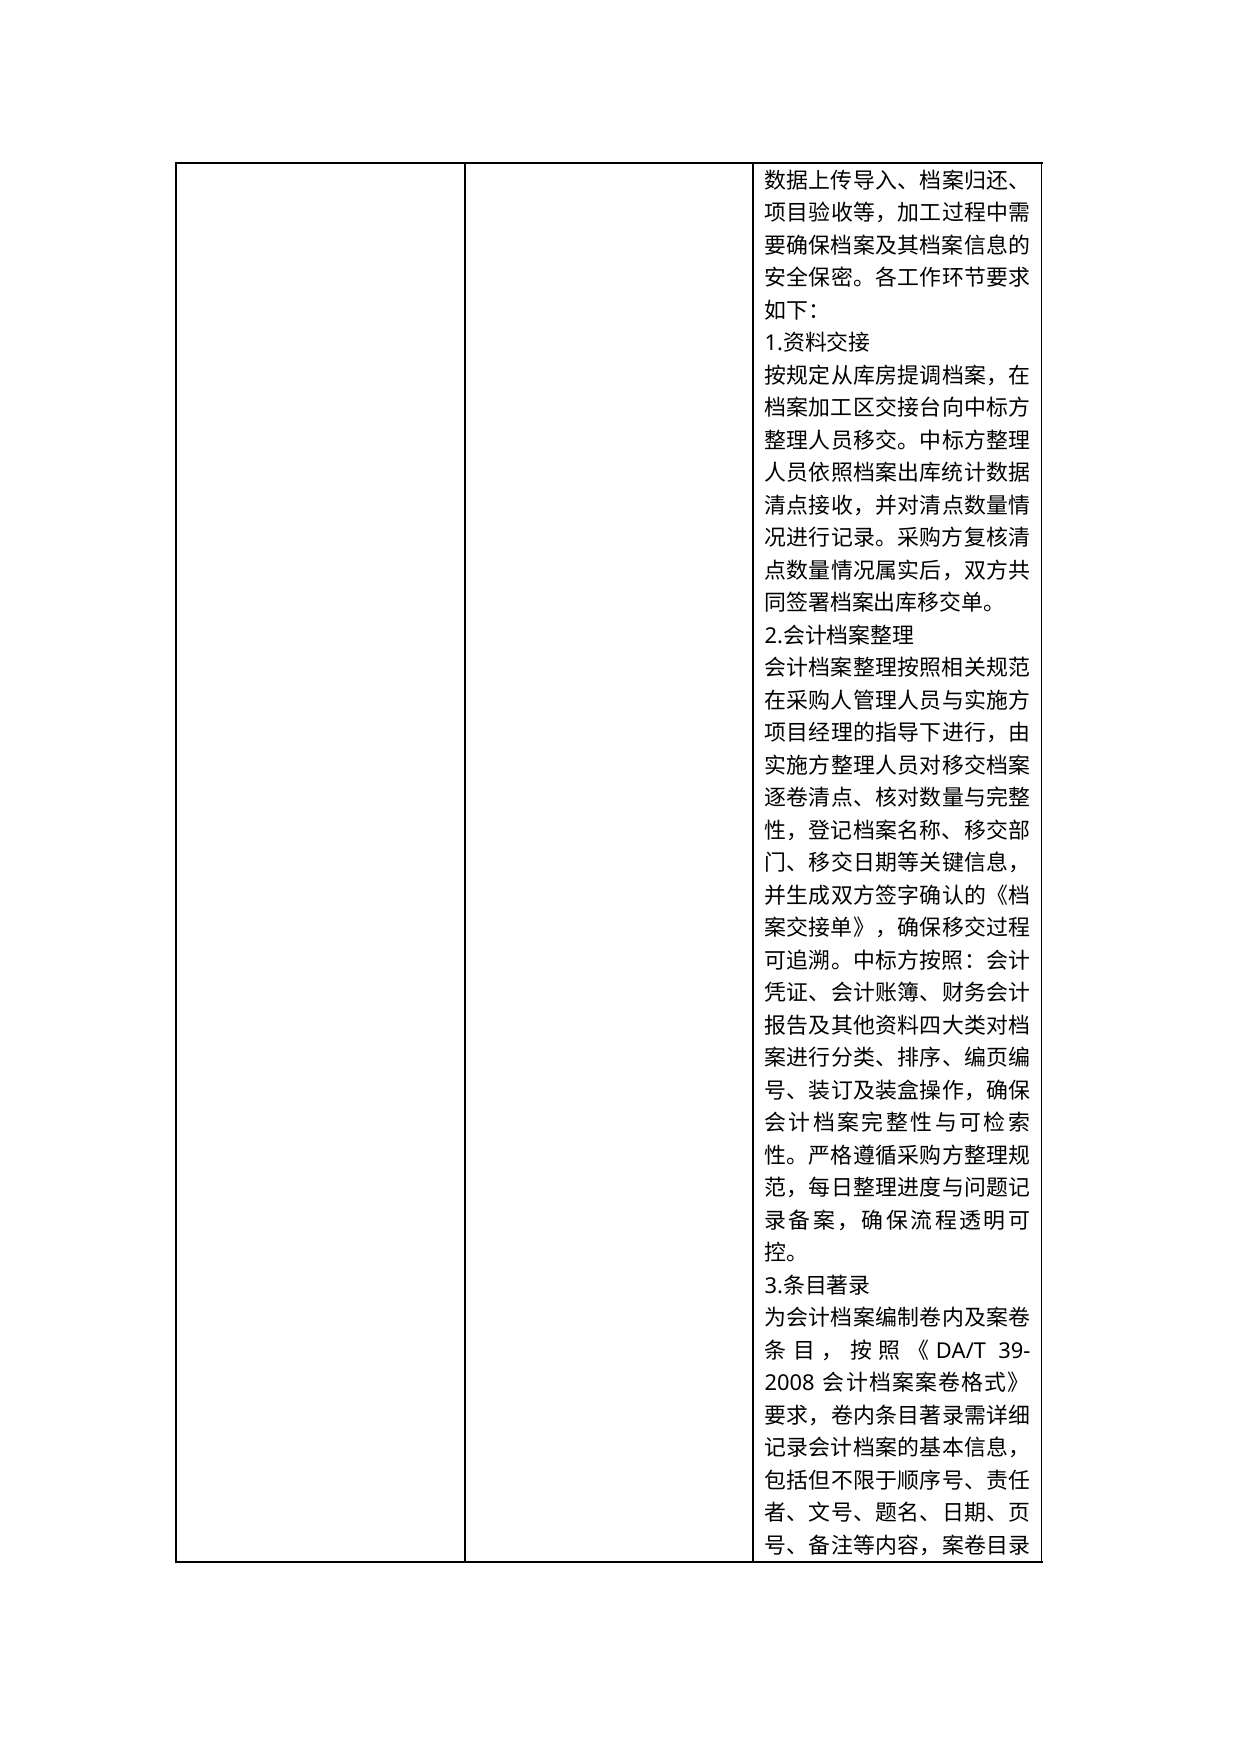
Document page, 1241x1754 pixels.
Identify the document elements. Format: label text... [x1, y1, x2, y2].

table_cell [754, 164, 1041, 1561]
table_cell 1 [177, 164, 464, 1561]
table_cell [466, 164, 752, 1561]
